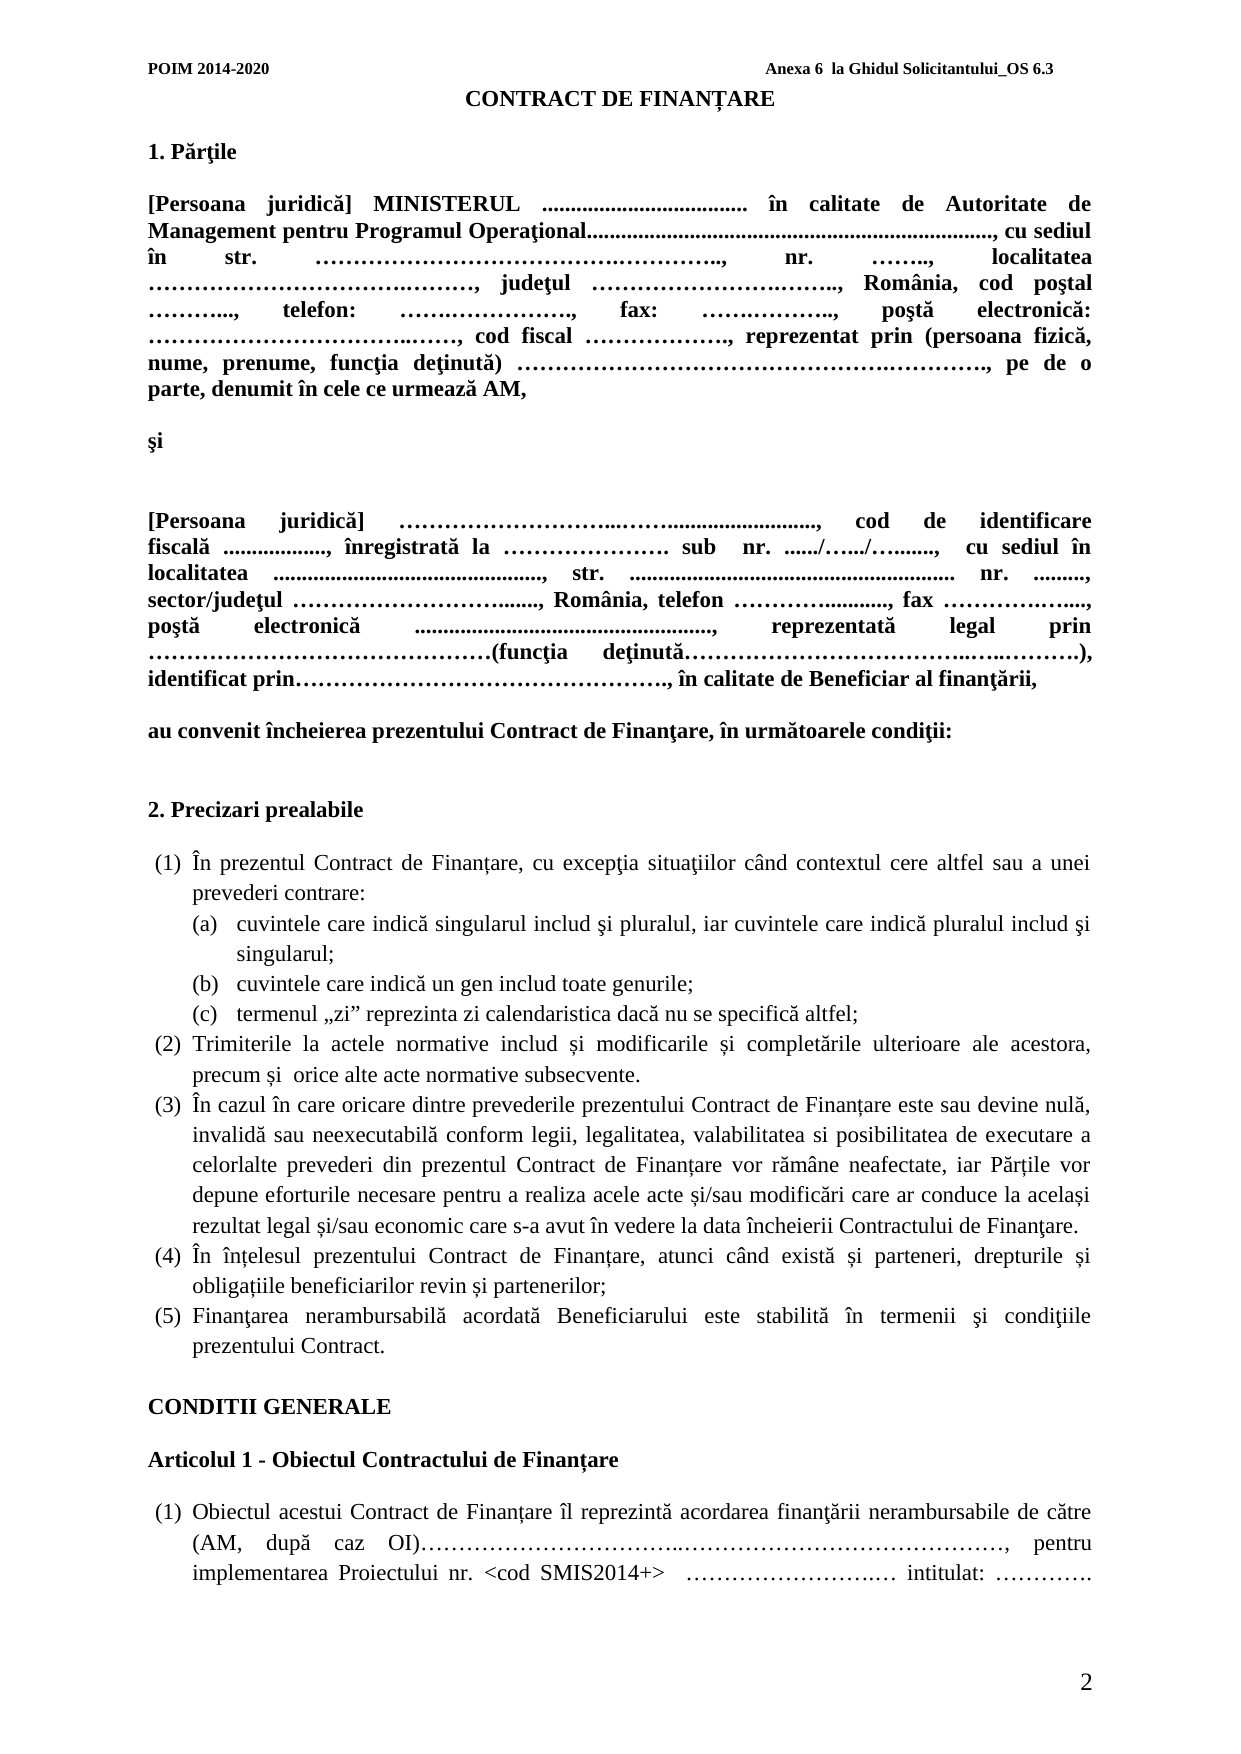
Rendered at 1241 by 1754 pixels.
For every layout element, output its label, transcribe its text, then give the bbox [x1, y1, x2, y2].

subtitle CONDITII GENERALE [148, 1393, 1092, 1419]
list cuvintele care indică un gen includ toate genurile; [192, 970, 1092, 996]
list În prezentul Contract de Finanțare, cu excepţia situaţiilor când contextul cere altfel sau a unei prevederi contrare: [154, 849, 1092, 906]
text 1. Părţile [148, 138, 1092, 164]
text [Persoana juridică] MINISTERUL .................................... în calitate de Autoritate de Management pentru Programul Operaţional......................................................................., cu sediul în str. ………………………………….………….., nr. …….., localitatea …………………………….………, judeţul …………………….…….., România, cod poştal ………..., telefon: …….……………., fax: …….……….., poştă electronică: ……………………………..……, cod fiscal ………………., reprezentat prin (persoana fizică, nume, prenume, funcţia deţinută) ………………………………………….…………., pe de o parte, denumit în cele ce urmează AM, [148, 190, 1092, 401]
text [Persoana juridică] ………………………...…….........................., cod de identificare fiscală .................., înregistrată la …………………. sub nr. ....../….../…......., cu sediul în localitatea ..............................................., str. ......................................................... nr. ........., sector/judeţul ………………………......., România, telefon …………..........., fax ………….…...., poştă electronică ...................................................., reprezentată legal prin ………………………………………(funcţia deţinută………………………………..…..……….), identificat prin…………………………………………., în calitate de Beneficiar al finanţării, [148, 507, 1092, 691]
list Finanţarea nerambursabilă acordată Beneficiarului este stabilită în termenii şi condiţiile prezentului Contract. [154, 1302, 1092, 1359]
list În cazul în care oricare dintre prevederile prezentului Contract de Finanțare este sau devine nulă, invalidă sau neexecutabilă conform legii, legalitatea, valabilitatea si posibilitatea de executare a celorlalte prevederi din prezentul Contract de Finanțare vor rămâne neafectate, iar Părțile vor depune eforturile necesare pentru a realiza acele acte și/sau modificări care ar conduce la același rezultat legal și/sau economic care s-a avut în vedere la data încheierii Contractului de Finanţare. [154, 1091, 1092, 1238]
text au convenit încheierea prezentului Contract de Finanţare, în următoarele condiţii: [148, 717, 1092, 744]
subtitle 2. Precizari prealabile [148, 797, 1092, 823]
list cuvintele care indică singularul includ şi pluralul, iar cuvintele care indică pluralul includ şi singularul; [192, 910, 1092, 966]
list Trimiterile la actele normative includ și modificarile și completările ulterioare ale acestora, precum și orice alte acte normative subsecvente. [154, 1031, 1092, 1087]
list În înțelesul prezentului Contract de Finanțare, atunci când există și parteneri, drepturile și obligațiile beneficiarilor revin și partenerilor; [154, 1242, 1092, 1298]
list termenul „zi” reprezinta zi calendaristica dacă nu se specifică altfel; [192, 1000, 1092, 1027]
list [155, 1498, 1092, 1585]
subtitle CONTRACT DE FINANȚARE [148, 85, 1092, 111]
text şi [148, 428, 1092, 454]
subtitle Articolul 1 - Obiectul Contractului de Finanțare [148, 1446, 1092, 1472]
